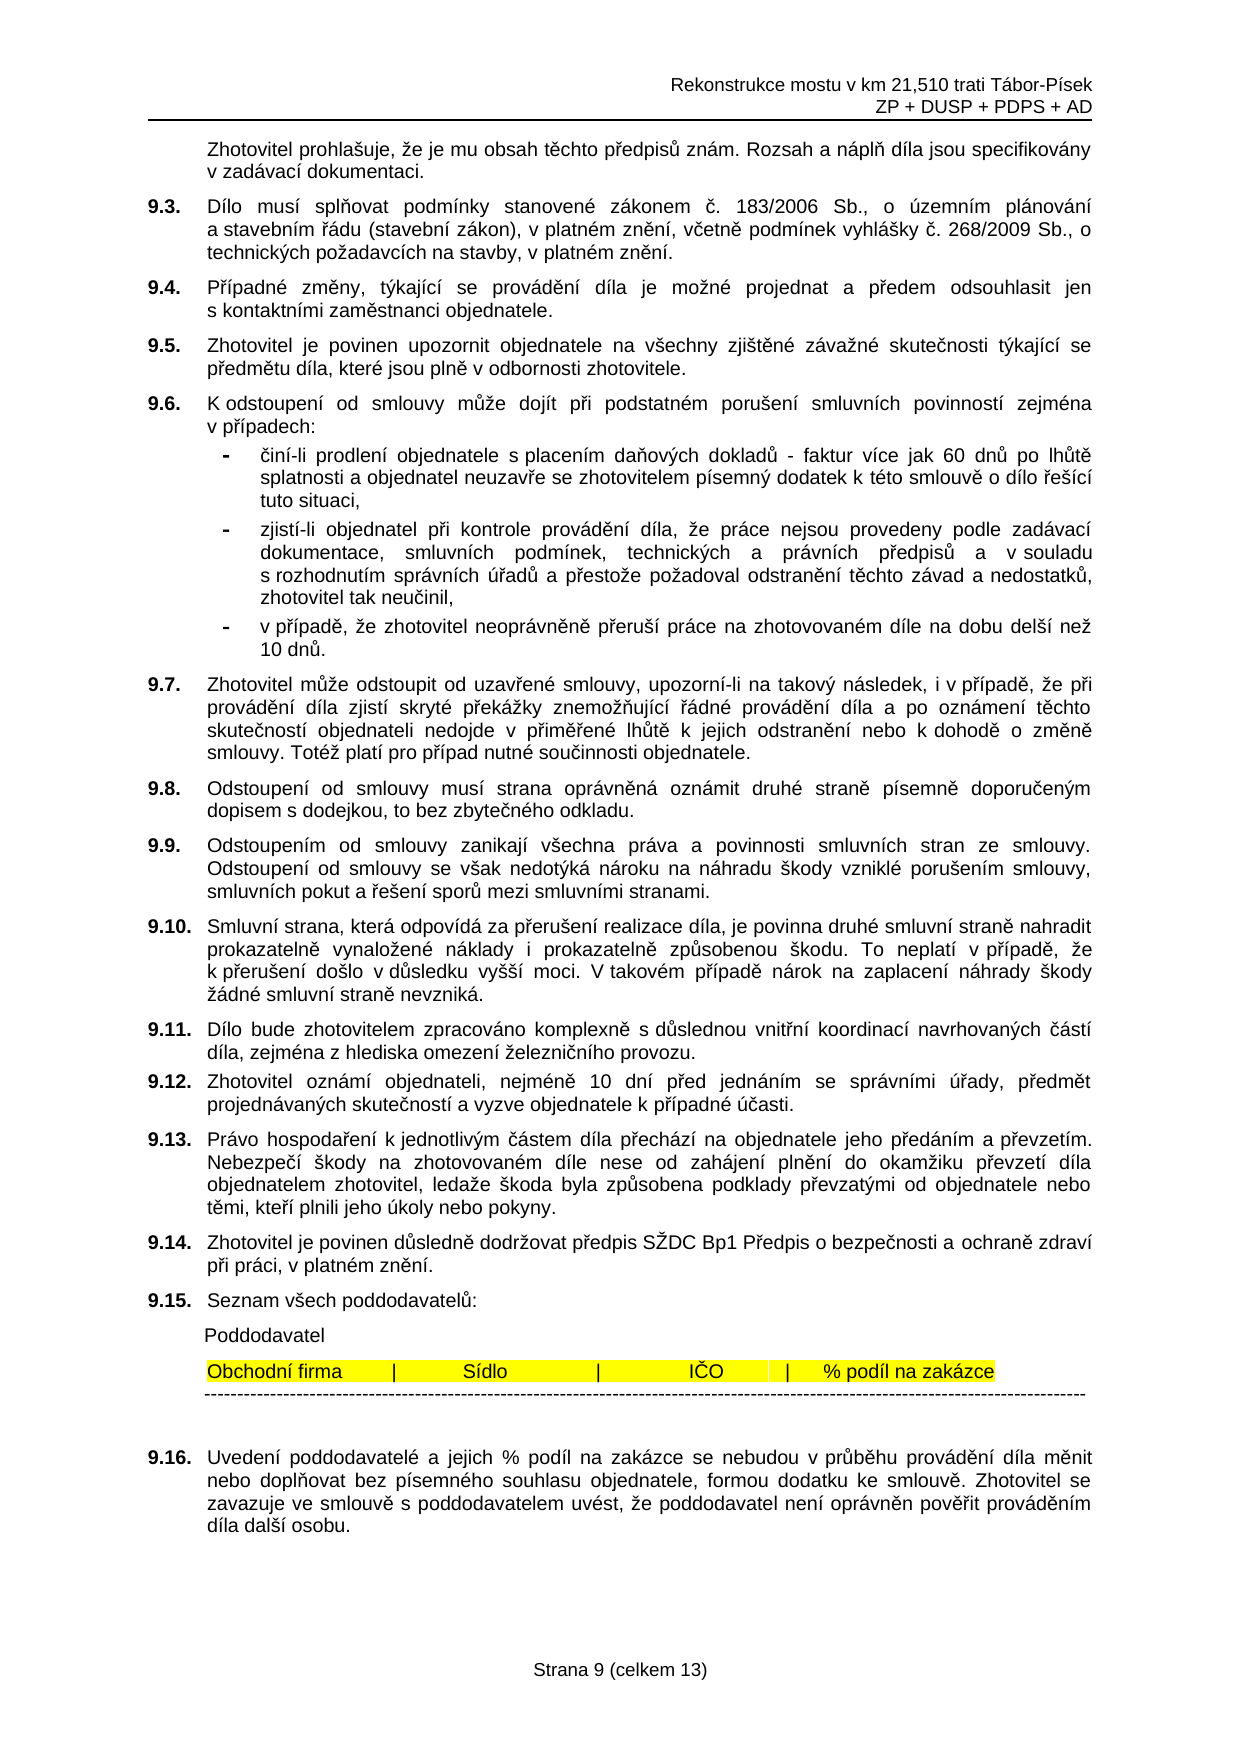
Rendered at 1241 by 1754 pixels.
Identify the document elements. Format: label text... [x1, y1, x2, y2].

text Poddodavatel [148, 1324, 1092, 1347]
list zjistí-li objednatel při kontrole provádění díla, že práce nejsou provedeny podle zadávací dokumentace, smluvních podmínek, technických a právních předpisů a v souladu s rozhodnutím správních úřadů a přestože požadoval odstranění těchto závad a nedostatků, zhotovitel tak neučinil, [223, 518, 1093, 609]
text 9.6. K odstoupení od smlouvy může dojít při podstatném porušení smluvních povinností zejména v případech: [148, 392, 1092, 437]
text 9.7. Zhotovitel může odstoupit od uzavřené smlouvy, upozorní-li na takový následek, i v případě, že při provádění díla zjistí skryté překážky znemožňující řádné provádění díla a po oznámení těchto skutečností objednateli nedojde v přiměřené lhůtě k jejich odstranění nebo k dohodě o změně smlouvy. Totéž platí pro případ nutné součinnosti objednatele. [148, 673, 1092, 764]
text 9.12. Zhotovitel oznámí objednateli, nejméně 10 dní před jednáním se správními úřady, předmět projednávaných skutečností a vyzve objednatele k případné účasti. [148, 1070, 1092, 1115]
text 9.11. Dílo bude zhotovitelem zpracováno komplexně s důslednou vnitřní koordinací navrhovaných částí díla, zejména z hlediska omezení železničního provozu. [148, 1018, 1092, 1064]
list v případě, že zhotovitel neoprávněně přeruší práce na zhotovovaném díle na dobu delší než 10 dnů. [223, 615, 1092, 661]
text -------------------------------------------------------------------------------------------------------------------------------------- [148, 1382, 1092, 1405]
text 9.16. Uvedení poddodavatelé a jejich % podíl na zakázce se nebudou v průběhu provádění díla měnit nebo doplňovat bez písemného souhlasu objednatele, formou dodatku ke smlouvě. Zhotovitel se zavazuje ve smlouvě s poddodavatelem uvést, že poddodavatel není oprávněn pověřit prováděním díla další osobu. [148, 1446, 1092, 1537]
text 9.10. Smluvní strana, která odpovídá za přerušení realizace díla, je povinna druhé smluvní straně nahradit prokazatelně vynaložené náklady i prokazatelně způsobenou škodu. To neplatí v případě, že k přerušení došlo v důsledku vyšší moci. V takovém případě nárok na zaplacení náhrady škody žádné smluvní straně nevzniká. [148, 915, 1092, 1006]
text Obchodní firma | Sídlo | IČO | % podíl na zakázce [151, 1359, 1092, 1382]
list činí-li prodlení objednatele s placením daňových dokladů - faktur více jak 60 dnů po lhůtě splatnosti a objednatel neuzavře se zhotovitelem písemný dodatek k této smlouvě o dílo řešící tuto situaci, [223, 443, 1093, 512]
text 9.14. Zhotovitel je povinen důsledně dodržovat předpis SŽDC Bp1 Předpis o bezpečnosti a ochraně zdraví při práci, v platném znění. [148, 1231, 1092, 1277]
text 9.4. Případné změny, týkající se provádění díla je možné projednat a předem odsouhlasit jen s kontaktními zaměstnanci objednatele. [148, 276, 1092, 321]
text 9.8. Odstoupení od smlouvy musí strana oprávněná oznámit druhé straně písemně doporučeným dopisem s dodejkou, to bez zbytečného odkladu. [148, 776, 1092, 822]
text 9.9. Odstoupením od smlouvy zanikají všechna práva a povinnosti smluvních stran ze smlouvy. Odstoupení od smlouvy se však nedotýká nároku na náhradu škody vzniklé porušením smlouvy, smluvních pokut a řešení sporů mezi smluvními stranami. [148, 834, 1092, 902]
text Zhotovitel prohlašuje, že je mu obsah těchto předpisů znám. Rozsah a náplň díla jsou specifikovány v zadávací dokumentaci. [207, 137, 1092, 183]
text 9.13. Právo hospodaření k jednotlivým částem díla přechází na objednatele jeho předáním a převzetím. Nebezpečí škody na zhotovovaném díle nese od zahájení plnění do okamžiku převzetí díla objednatelem zhotovitel, ledaže škoda byla způsobena podklady převzatými od objednatele nebo těmi, kteří plnili jeho úkoly nebo pokyny. [148, 1128, 1092, 1219]
text 9.5. Zhotovitel je povinen upozornit objednatele na všechny zjištěné závažné skutečnosti týkající se předmětu díla, které jsou plně v odbornosti zhotovitele. [148, 334, 1092, 379]
text 9.3. Dílo musí splňovat podmínky stanovené zákonem č. 183/2006 Sb., o územním plánování a stavebním řádu (stavební zákon), v platném znění, včetně podmínek vyhlášky č. 268/2009 Sb., o technických požadavcích na stavby, v platném znění. [148, 195, 1092, 263]
text 9.15. Seznam všech poddodavatelů: [148, 1289, 1092, 1312]
